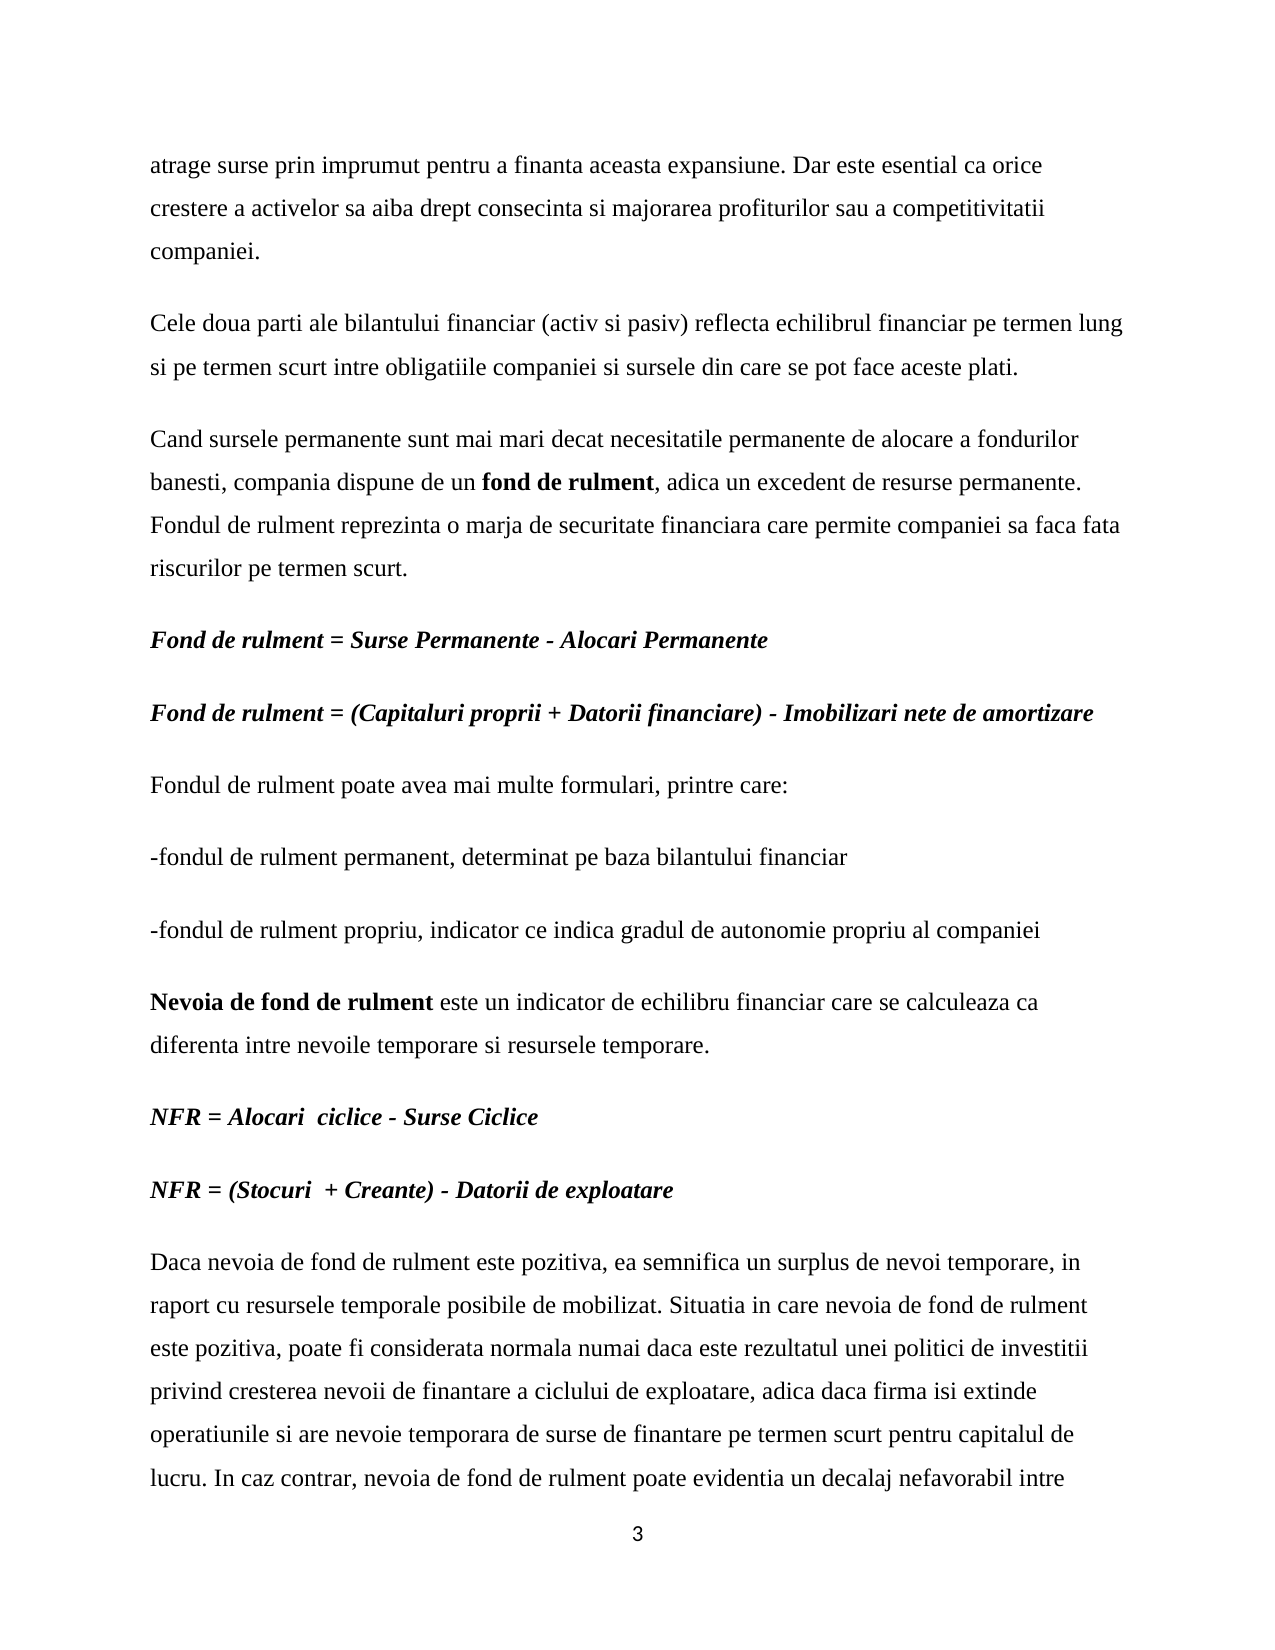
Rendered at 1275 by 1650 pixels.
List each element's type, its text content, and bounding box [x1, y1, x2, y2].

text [150, 150, 1125, 265]
text -fondul de rulment permanent, determinat pe baza bilantului financiar [150, 842, 1125, 871]
text Cand sursele permanente sunt mai mari decat necesitatile permanente de alocare a fondurilor banesti, compania dispune de un fond de rulment, adica un excedent de resurse permanente. Fondul de rulment reprezinta o marja de securitate financiara care permite companiei sa faca fata riscurilor pe termen scurt. [150, 424, 1125, 582]
text Nevoia de fond de rulment este un indicator de echilibru financiar care se calculeaza ca diferenta intre nevoile temporare si resursele temporare. [150, 987, 1125, 1059]
text Cele doua parti ale bilantului financiar (activ si pasiv) reflecta echilibrul financiar pe termen lung si pe termen scurt intre obligatiile companiei si sursele din care se pot face aceste plati. [150, 308, 1125, 380]
text Fond de rulment = Surse Permanente - Alocari Permanente [150, 626, 1125, 654]
text NFR = Alocari ciclice - Surse Ciclice [150, 1102, 1125, 1131]
text Fondul de rulment poate avea mai multe formulari, printre care: [150, 770, 1125, 799]
text -fondul de rulment propriu, indicator ce indica gradul de autonomie propriu al companiei [150, 915, 1125, 943]
text NFR = (Stocuri + Creante) - Datorii de exploatare [150, 1175, 1125, 1203]
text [150, 1247, 1125, 1491]
text Fond de rulment = (Capitaluri proprii + Datorii financiare) - Imobilizari nete de amortizare [150, 698, 1125, 727]
